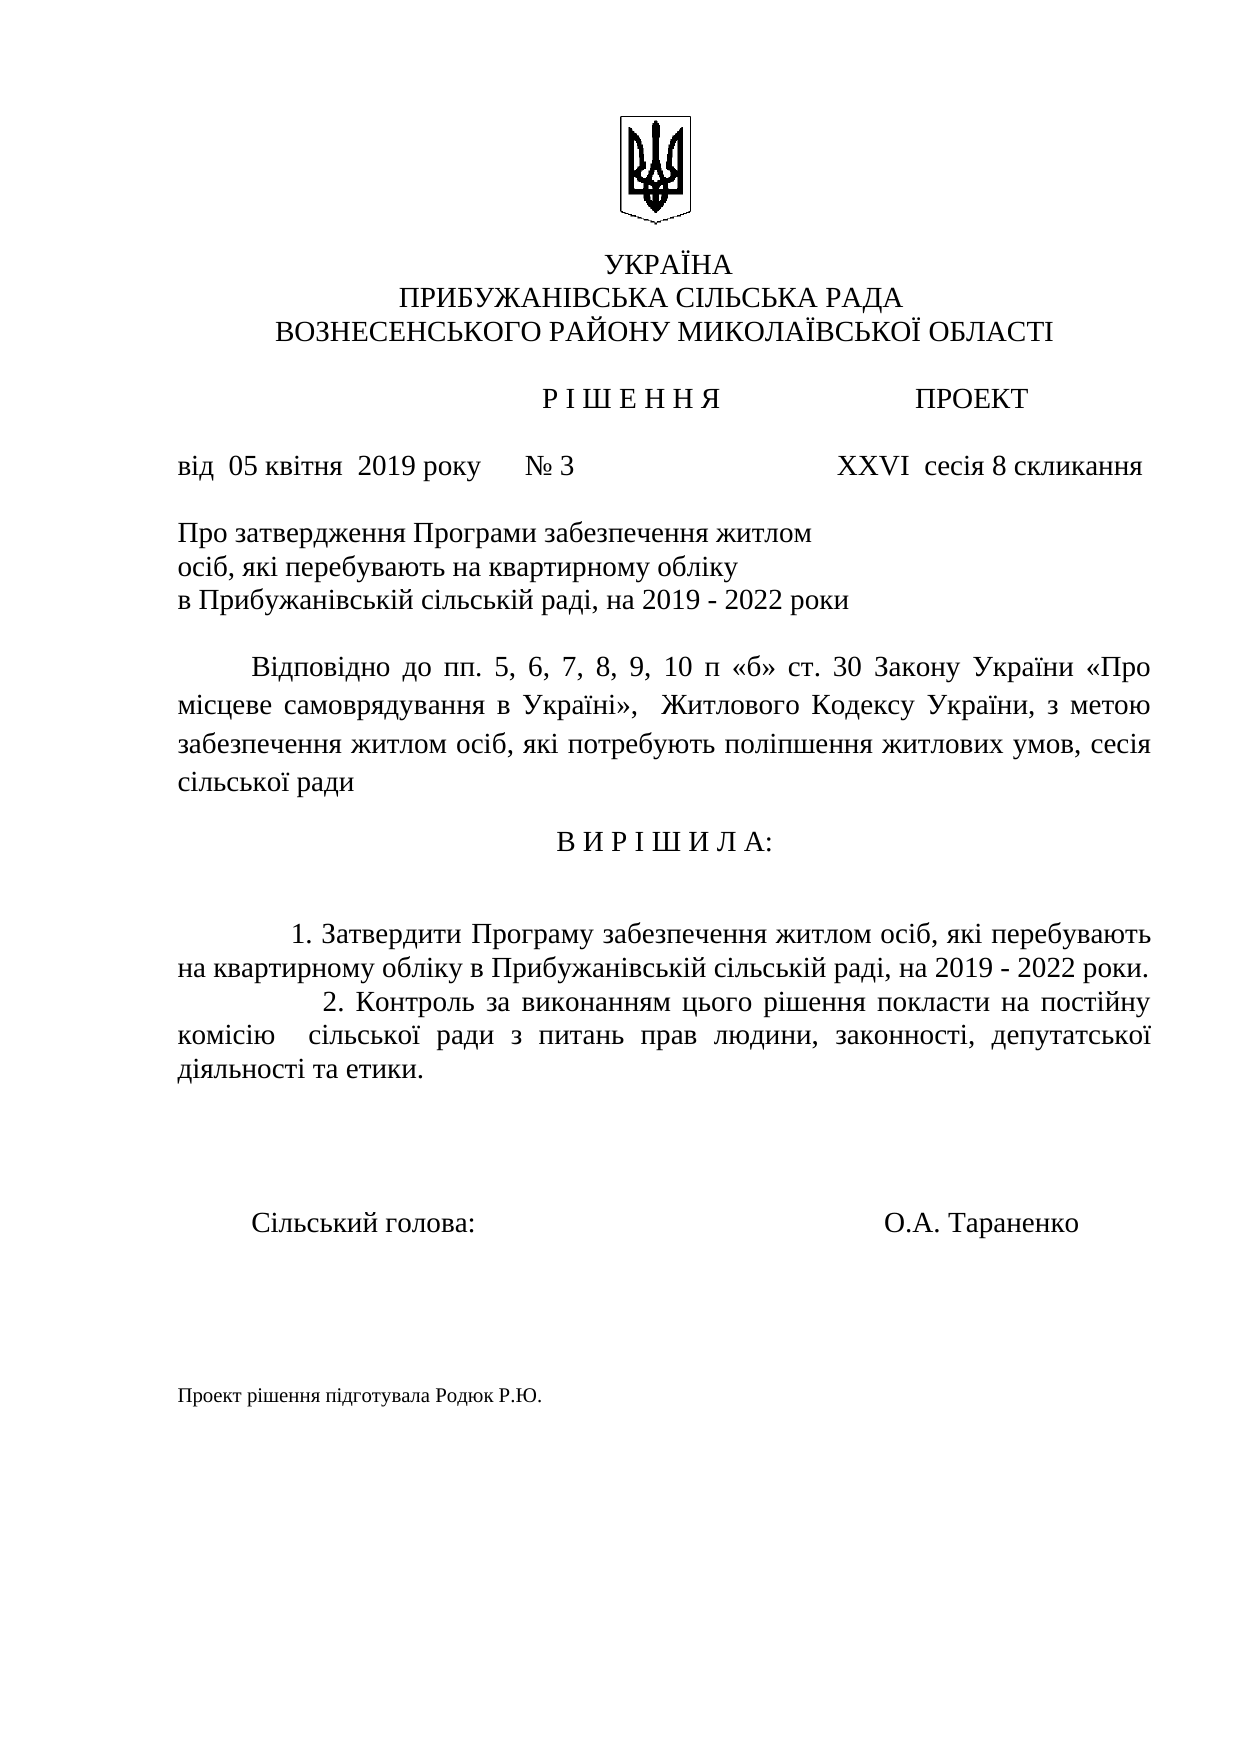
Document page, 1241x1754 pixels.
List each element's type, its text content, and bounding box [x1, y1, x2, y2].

text Про затвердження Програми забезпечення житлом [177, 515, 1152, 549]
text ПРИБУЖАНІВСЬКА СІЛЬСЬКА РАДА [325, 280, 1152, 314]
text від 05 квітня 2019 року № 3 XXVІ сесія 8 скликання [177, 448, 1152, 482]
text ВОЗНЕСЕНСЬКОГО РАЙОНУ МИКОЛАЇВСЬКОЇ ОБЛАСТІ [177, 314, 1152, 347]
text Відповідно до пп. 5, 6, 7, 8, 9, 10 п «б» ст. 30 Закону України «Про місцеве самоврядування в Україні», Житлового Кодексу України, з метою забезпечення житлом осіб, які потребують поліпшення житлових умов, сесія сільської ради [177, 616, 1152, 798]
text УКРАЇНА [177, 247, 1152, 280]
text В И Р І Ш И Л А: [177, 824, 1152, 857]
text 2. Контроль за виконанням цього рішення покласти на постійну комісію сільської ради з питань прав людини, законності, депутатської діяльності та етики. [177, 984, 1152, 1084]
text Р І Ш Е Н Н Я ПРОЕКТ [177, 381, 1152, 414]
text Проект рішення підготувала Родюк Р.Ю. [177, 1383, 1152, 1407]
text в Прибужанівській сільській раді, на 2019 - 2022 роки [177, 582, 1152, 616]
text осіб, які перебувають на квартирному обліку [177, 549, 1152, 582]
text Сільський голова: О.А. Тараненко [177, 1205, 1152, 1239]
picture [617, 114, 693, 227]
text 1. Затвердити Програму забезпечення житлом осіб, які перебувають на квартирному обліку в Прибужанівській сільській раді, на 2019 - 2022 роки. [177, 917, 1152, 984]
